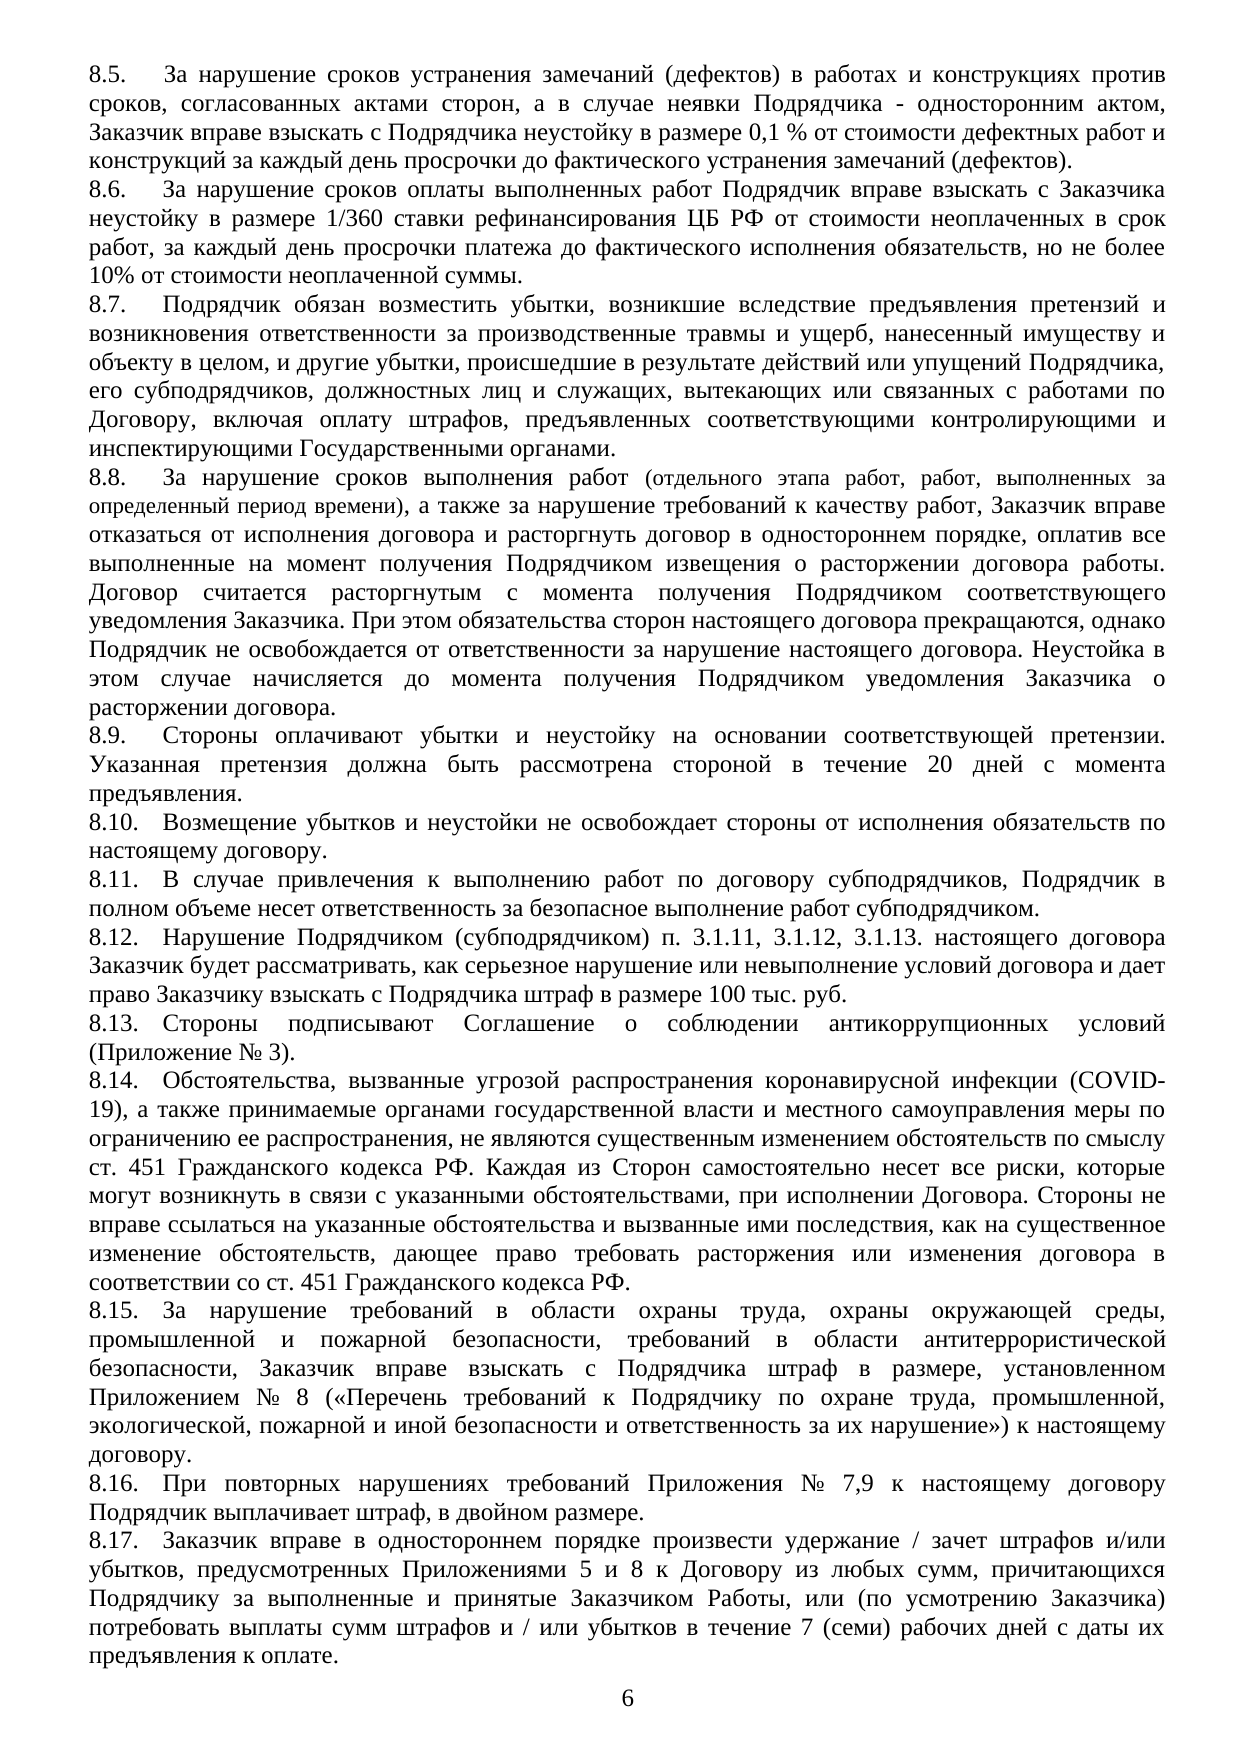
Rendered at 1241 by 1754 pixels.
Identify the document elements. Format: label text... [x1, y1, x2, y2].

list В случае привлечения к выполнению работ по договору субподрядчиков, Подрядчик в полном объеме несет ответственность за безопасное выполнение работ субподрядчиком. [89, 864, 1167, 922]
list Нарушение Подрядчиком (субподрядчиком) п. 3.1.11, 3.1.12, 3.1.13. настоящего договора Заказчик будет рассматривать, как серьезное нарушение или невыполнение условий договора и дает право Заказчику взыскать с Подрядчика штраф в размере 100 тыс. руб. [89, 922, 1167, 1008]
list При повторных нарушениях требований Приложения № 7,9 к настоящему договору Подрядчик выплачивает штраф, в двойном размере. [89, 1468, 1167, 1525]
list Стороны оплачивают убытки и неустойку на основании соответствующей претензии. Указанная претензия должна быть рассмотрена стороной в течение 20 дней с момента предъявления. [89, 720, 1167, 807]
list За нарушение сроков устранения замечаний (дефектов) в работах и конструкциях против сроков, согласованных актами сторон, а в случае неявки Подрядчика - односторонним актом, Заказчик вправе взыскать с Подрядчика неустойку в размере 0,1 % от стоимости дефектных работ и конструкций за каждый день просрочки до фактического устранения замечаний (дефектов). [89, 59, 1167, 174]
list Обстоятельства, вызванные угрозой распространения коронавирусной инфекции (COVID-19), а также принимаемые органами государственной власти и местного самоуправления меры по ограничению ее распространения, не являются существенным изменением обстоятельств по смыслу ст. 451 Гражданского кодекса РФ. Каждая из Сторон самостоятельно несет все риски, которые могут возникнуть в связи с указанными обстоятельствами, при исполнении Договора. Стороны не вправе ссылаться на указанные обстоятельства и вызванные ими последствия, как на существенное изменение обстоятельств, дающее право требовать расторжения или изменения договора в соответствии со ст. 451 Гражданского кодекса РФ. [89, 1065, 1167, 1295]
list Стороны подписывают Соглашение о соблюдении антикоррупционных условий (Приложение № 3). [89, 1008, 1167, 1065]
list За нарушение сроков оплаты выполненных работ Подрядчик вправе взыскать с Заказчика неустойку в размере 1/360 ставки рефинансирования ЦБ РФ от стоимости неоплаченных в срок работ, за каждый день просрочки платежа до фактического исполнения обязательств, но не более 10% от стоимости неоплаченной суммы. [89, 174, 1167, 289]
list За нарушение требований в области охраны труда, охраны окружающей среды, промышленной и пожарной безопасности, требований в области антитеррористической безопасности, Заказчик вправе взыскать с Подрядчика штраф в размере, установленном Приложением № 8 («Перечень требований к Подрядчику по охране труда, промышленной, экологической, пожарной и иной безопасности и ответственность за их нарушение») к настоящему договору. [89, 1295, 1167, 1468]
list Подрядчик обязан возместить убытки, возникшие вследствие предъявления претензий и возникновения ответственности за производственные травмы и ущерб, нанесенный имуществу и объекту в целом, и другие убытки, происшедшие в результате действий или упущений Подрядчика, его субподрядчиков, должностных лиц и служащих, вытекающих или связанных с работами по Договору, включая оплату штрафов, предъявленных соответствующими контролирующими и инспектирующими Государственными органами. [89, 289, 1167, 462]
list Заказчик вправе в одностороннем порядке произвести удержание / зачет штрафов и/или убытков, предусмотренных Приложениями 5 и 8 к Договору из любых сумм, причитающихся Подрядчику за выполненные и принятые Заказчиком Работы, или (по усмотрению Заказчика) потребовать выплаты сумм штрафов и / или убытков в течение 7 (семи) рабочих дней с даты их предъявления к оплате. [89, 1525, 1167, 1669]
list Возмещение убытков и неустойки не освобождает стороны от исполнения обязательств по настоящему договору. [89, 807, 1167, 864]
list За нарушение сроков выполнения работ (отдельного этапа работ, работ, выполненных за определенный период времени), а также за нарушение требований к качеству работ, Заказчик вправе отказаться от исполнения договора и расторгнуть договор в одностороннем порядке, оплатив все выполненные на момент получения Подрядчиком извещения о расторжении договора работы. Договор считается расторгнутым с момента получения Подрядчиком соответствующего уведомления Заказчика. При этом обязательства сторон настоящего договора прекращаются, однако Подрядчик не освобождается от ответственности за нарушение настоящего договора. Неустойка в этом случае начисляется до момента получения Подрядчиком уведомления Заказчика о расторжении договора. [89, 462, 1167, 720]
